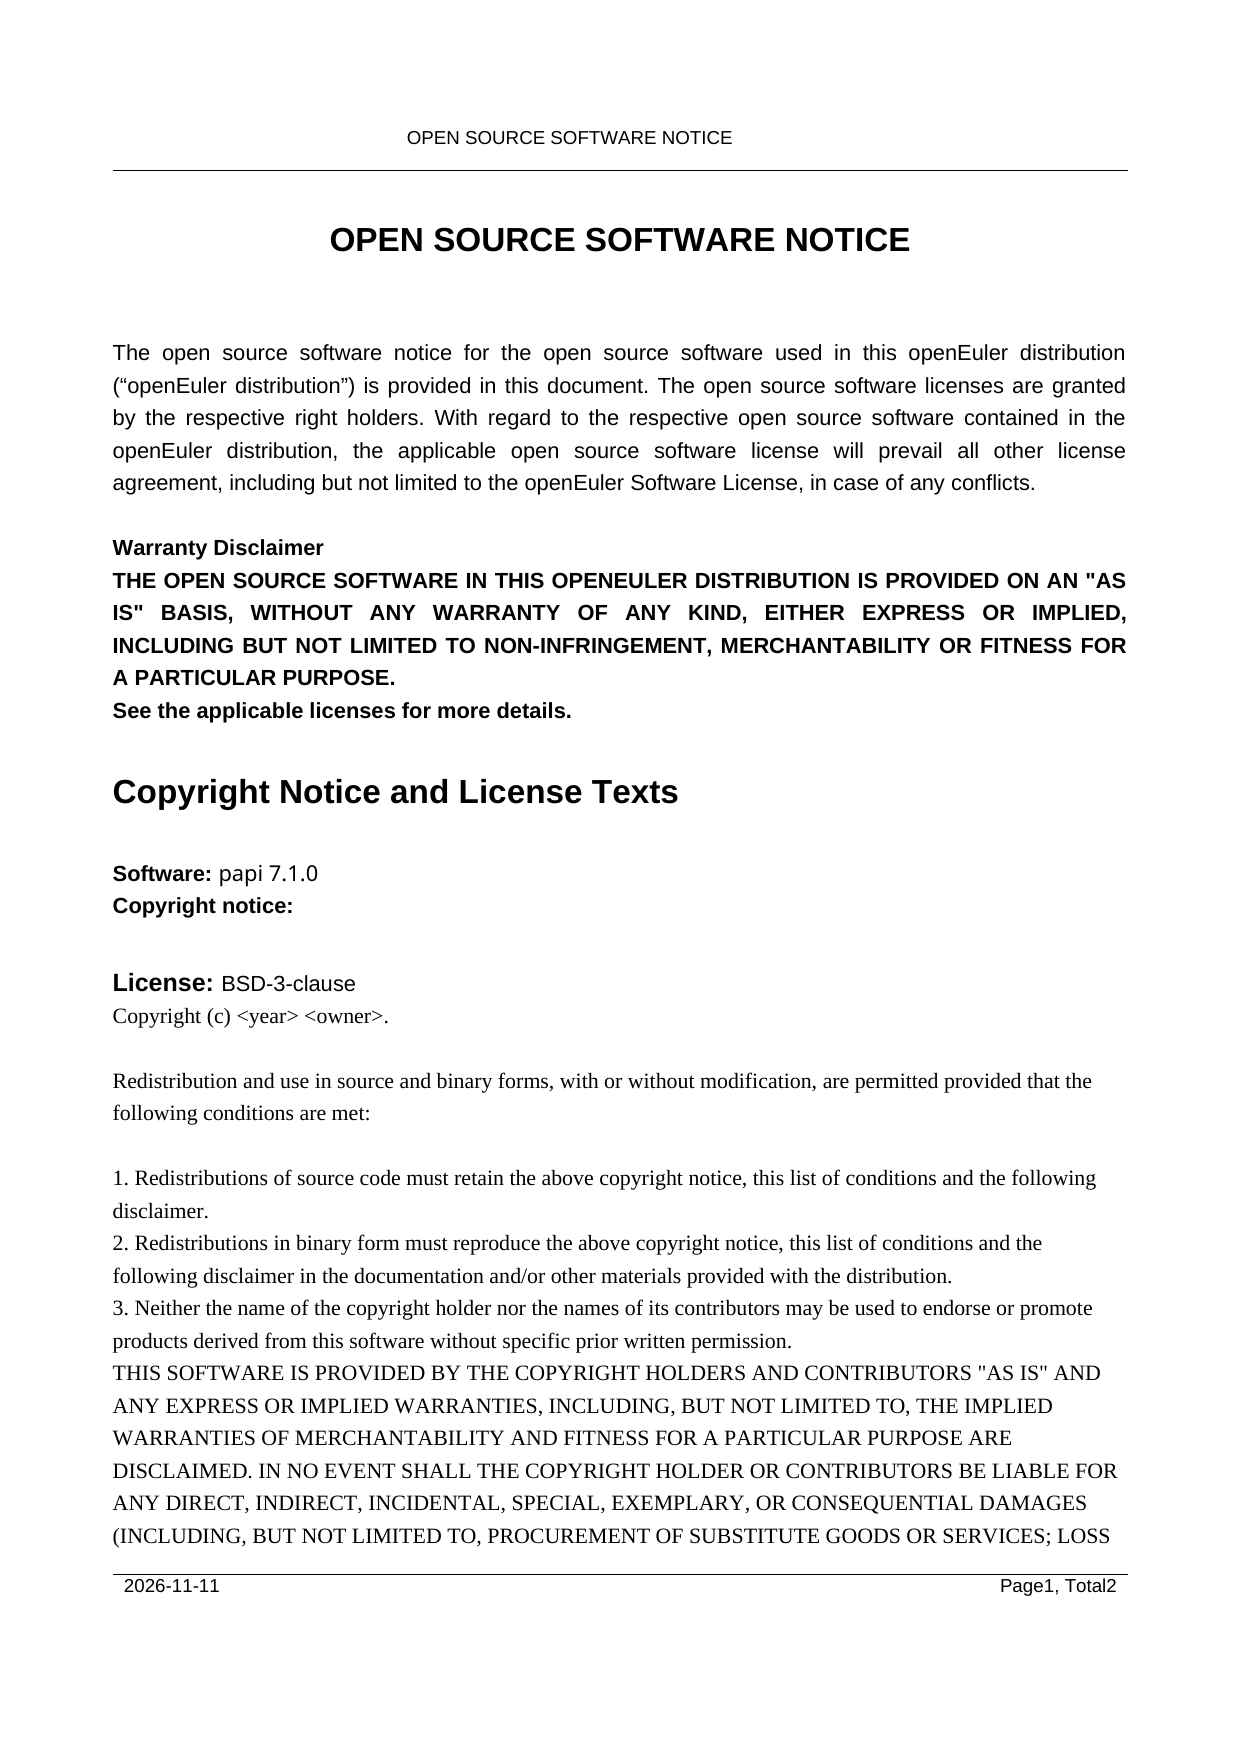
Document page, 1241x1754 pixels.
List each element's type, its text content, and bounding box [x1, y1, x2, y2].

text License: BSD-3-clause [112, 966, 1128, 999]
text OPEN SOURCE SOFTWARE NOTICE [112, 206, 1128, 271]
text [112, 999, 1128, 1551]
text The open source software notice for the open source software used in this openEuler distribution (“openEuler distribution”) is provided in this document. The open source software licenses are granted by the respective right holders. With regard to the respective open source software contained in the openEuler distribution, the applicable open source software license will prevail all other license agreement, including but not limited to the openEuler Software License, in case of any conflicts. [112, 336, 1128, 499]
text Copyright Notice and License Texts [112, 759, 1128, 824]
text THE OPEN SOURCE SOFTWARE IN THIS OPENEULER DISTRIBUTION IS PROVIDED ON AN "AS IS" BASIS, WITHOUT ANY WARRANTY OF ANY KIND, EITHER EXPRESS OR IMPLIED, INCLUDING BUT NOT LIMITED TO NON-INFRINGEMENT, MERCHANTABILITY OR FITNESS FOR A PARTICULAR PURPOSE. See the applicable licenses for more details. [112, 564, 1128, 726]
text Copyright notice: [112, 889, 1128, 921]
title Software: papi 7.1.0 [112, 856, 1128, 889]
text Warranty Disclaimer [112, 531, 1128, 564]
